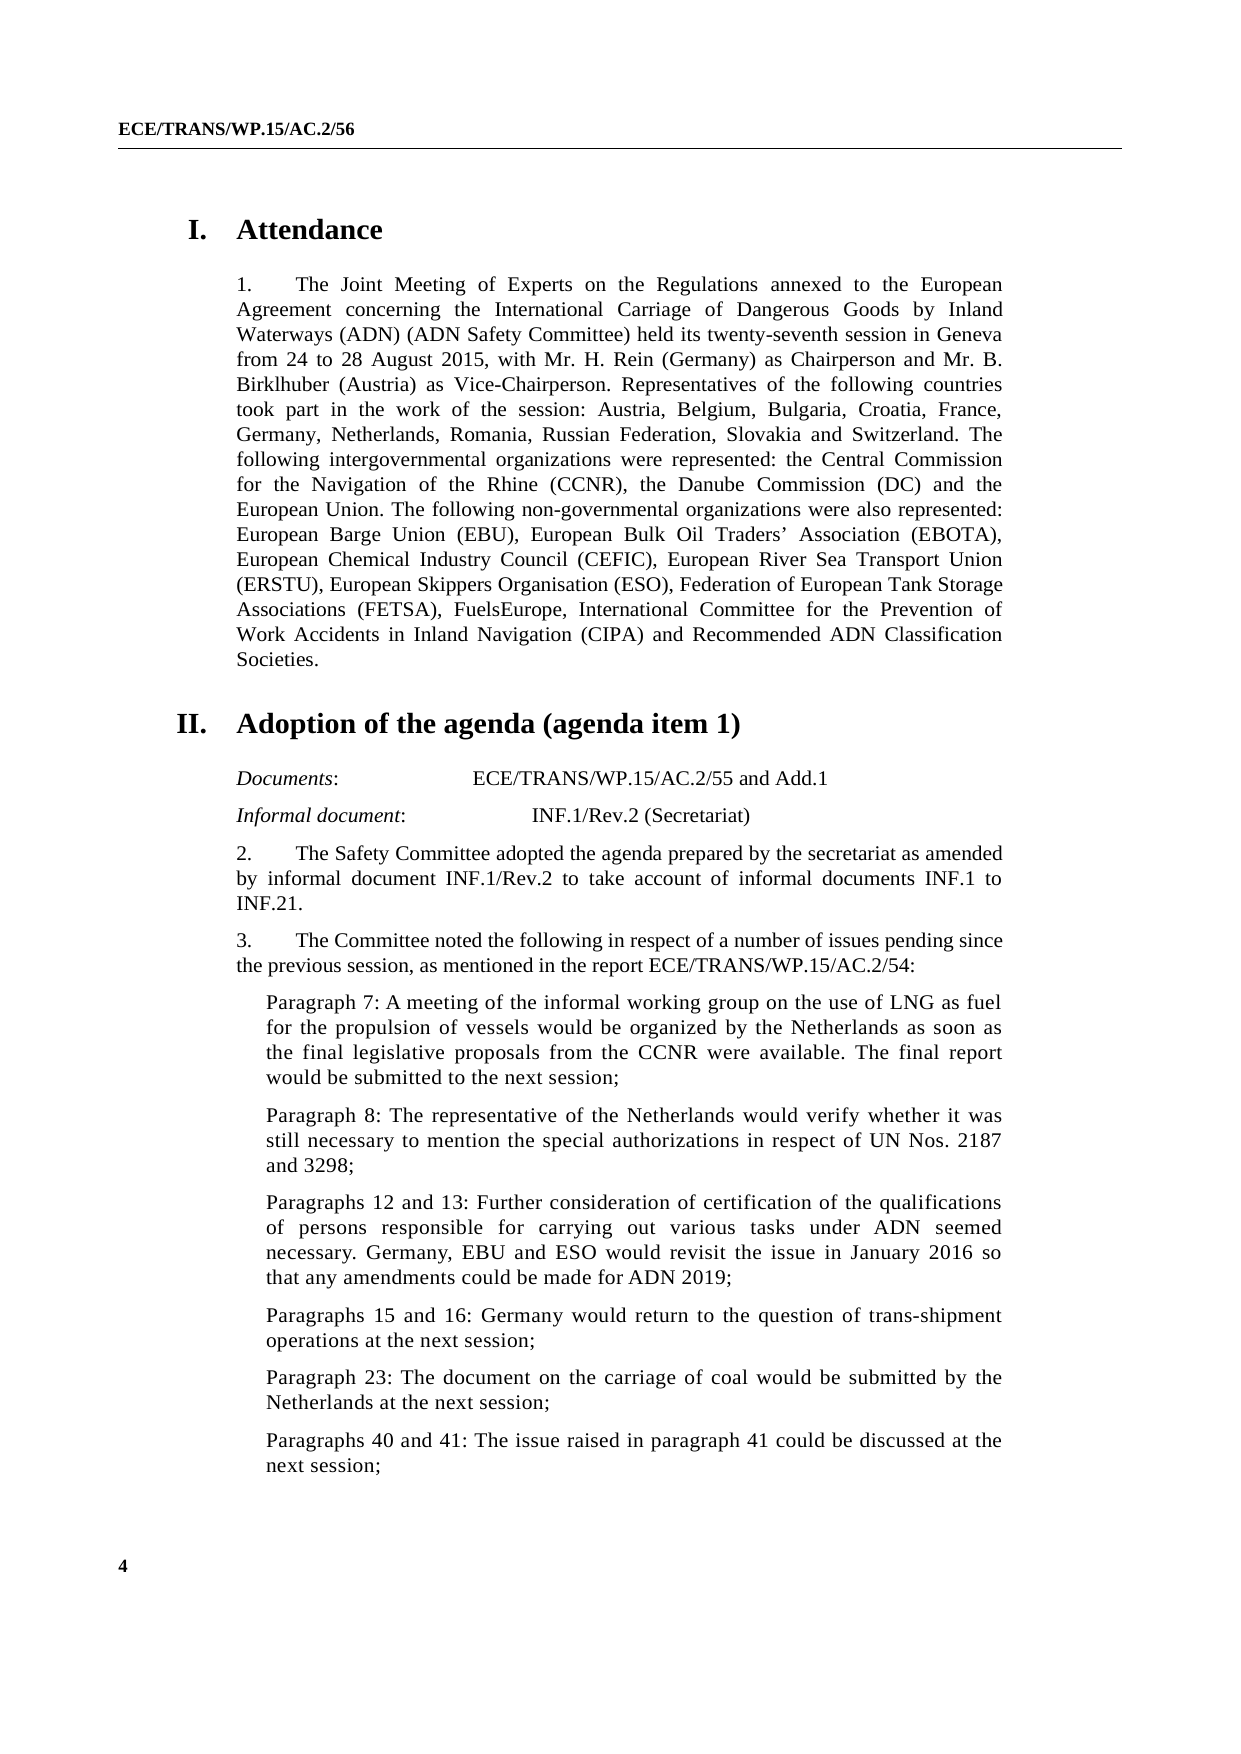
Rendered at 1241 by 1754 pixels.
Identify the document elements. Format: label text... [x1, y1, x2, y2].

text II. Adoption of the agenda (agenda item 1) [118, 708, 1004, 740]
text Paragraphs 40 and 41: The issue raised in paragraph 41 could be discussed at the next session; [266, 1427, 1004, 1477]
text Documents: ECE/TRANS/WP.15/AC.2/55 and Add.1 [236, 765, 1004, 790]
text Paragraph 8: The representative of the Netherlands would verify whether it was still necessary to mention the special authorizations in respect of UN Nos. 2187 and 3298; [266, 1102, 1004, 1177]
text Paragraph 23: The document on the carriage of coal would be submitted by the Netherlands at the next session; [266, 1365, 1004, 1415]
text I. Attendance [118, 215, 1004, 246]
text 3. The Committee noted the following in respect of a number of issues pending since the previous session, as mentioned in the report ECE/TRANS/WP.15/AC.2/54: [236, 927, 1004, 977]
text Paragraphs 15 and 16: Germany would return to the question of trans-shipment operations at the next session; [266, 1302, 1004, 1352]
text Paragraphs 12 and 13: Further consideration of certification of the qualifications of persons responsible for carrying out various tasks under ADN seemed necessary. Germany, EBU and ESO would revisit the issue in January 2016 so that any amendments could be made for ADN 2019; [266, 1190, 1004, 1290]
text 1. The Joint Meeting of Experts on the Regulations annexed to the European Agreement concerning the International Carriage of Dangerous Goods by Inland Waterways (ADN) (ADN Safety Committee) held its twenty-seventh session in Geneva from 24 to 28 August 2015, with Mr. H. Rein (Germany) as Chairperson and Mr. B. Birklhuber (Austria) as Vice-Chairperson. Representatives of the following countries took part in the work of the session: Austria, Belgium, Bulgaria, Croatia, France, Germany, Netherlands, Romania, Russian Federation, Slovakia and Switzerland. The following intergovernmental organizations were represented: the Central Commission for the Navigation of the Rhine (CCNR), the Danube Commission (DC) and the European Union. The following non-governmental organizations were also represented: European Barge Union (EBU), European Bulk Oil Traders’ Association (EBOTA), European Chemical Industry Council (CEFIC), European River Sea Transport Union (ERSTU), European Skippers Organisation (ESO), Federation of European Tank Storage Associations (FETSA), FuelsEurope, International Committee for the Prevention of Work Accidents in Inland Navigation (CIPA) and Recommended ADN Classification Societies. [236, 271, 1004, 671]
text 2. The Safety Committee adopted the agenda prepared by the secretariat as amended by informal document INF.1/Rev.2 to take account of informal documents INF.1 to INF.21. [236, 840, 1004, 915]
text Paragraph 7: A meeting of the informal working group on the use of LNG as fuel for the propulsion of vessels would be organized by the Netherlands as soon as the final legislative proposals from the CCNR were available. The final report would be submitted to the next session; [266, 990, 1004, 1090]
text Informal document: INF.1/Rev.2 (Secretariat) [236, 802, 1004, 827]
